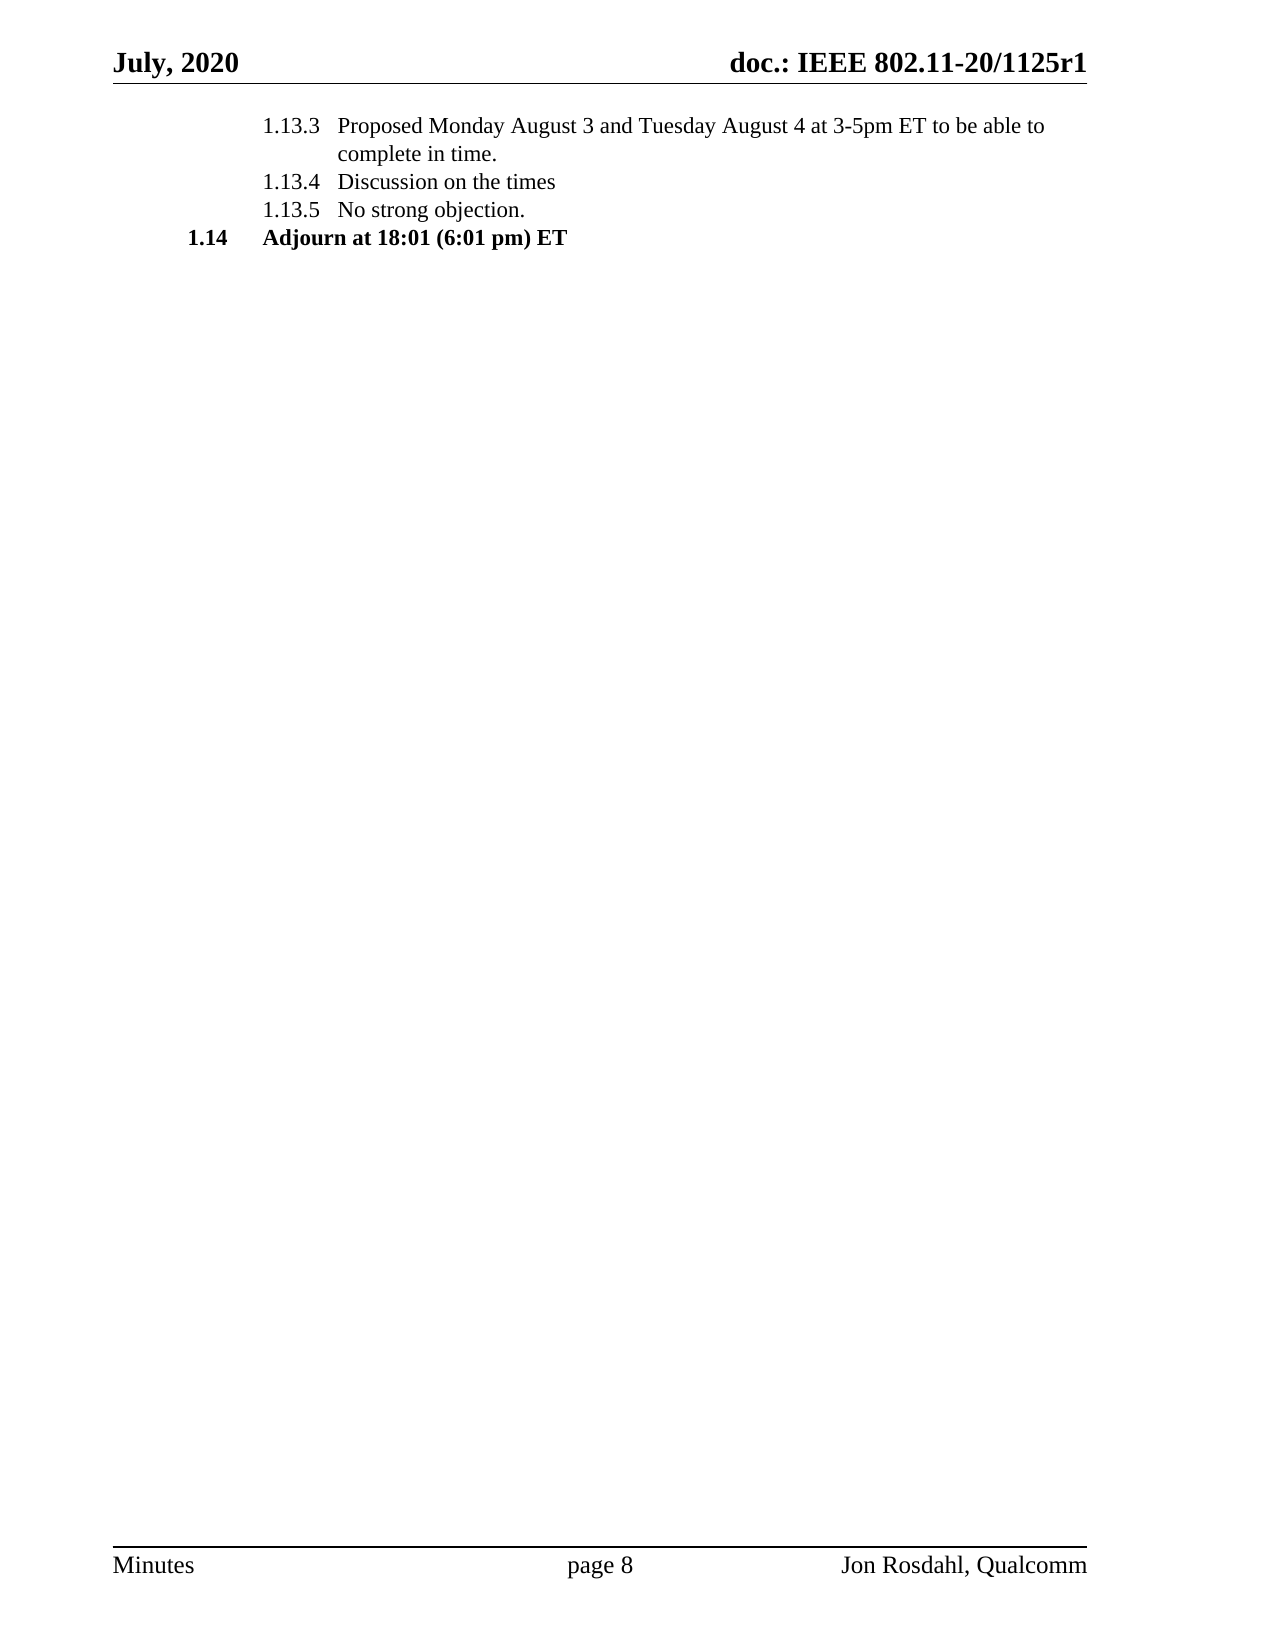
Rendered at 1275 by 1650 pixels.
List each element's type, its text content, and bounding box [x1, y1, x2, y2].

list Adjourn at 18:01 (6:01 pm) ET [187, 224, 1087, 251]
list Proposed Monday August 3 and Tuesday August 4 at 3-5pm ET to be able to complete in time. [262, 112, 1087, 167]
list No strong objection. [262, 196, 1087, 223]
list Discussion on the times [262, 168, 1087, 195]
